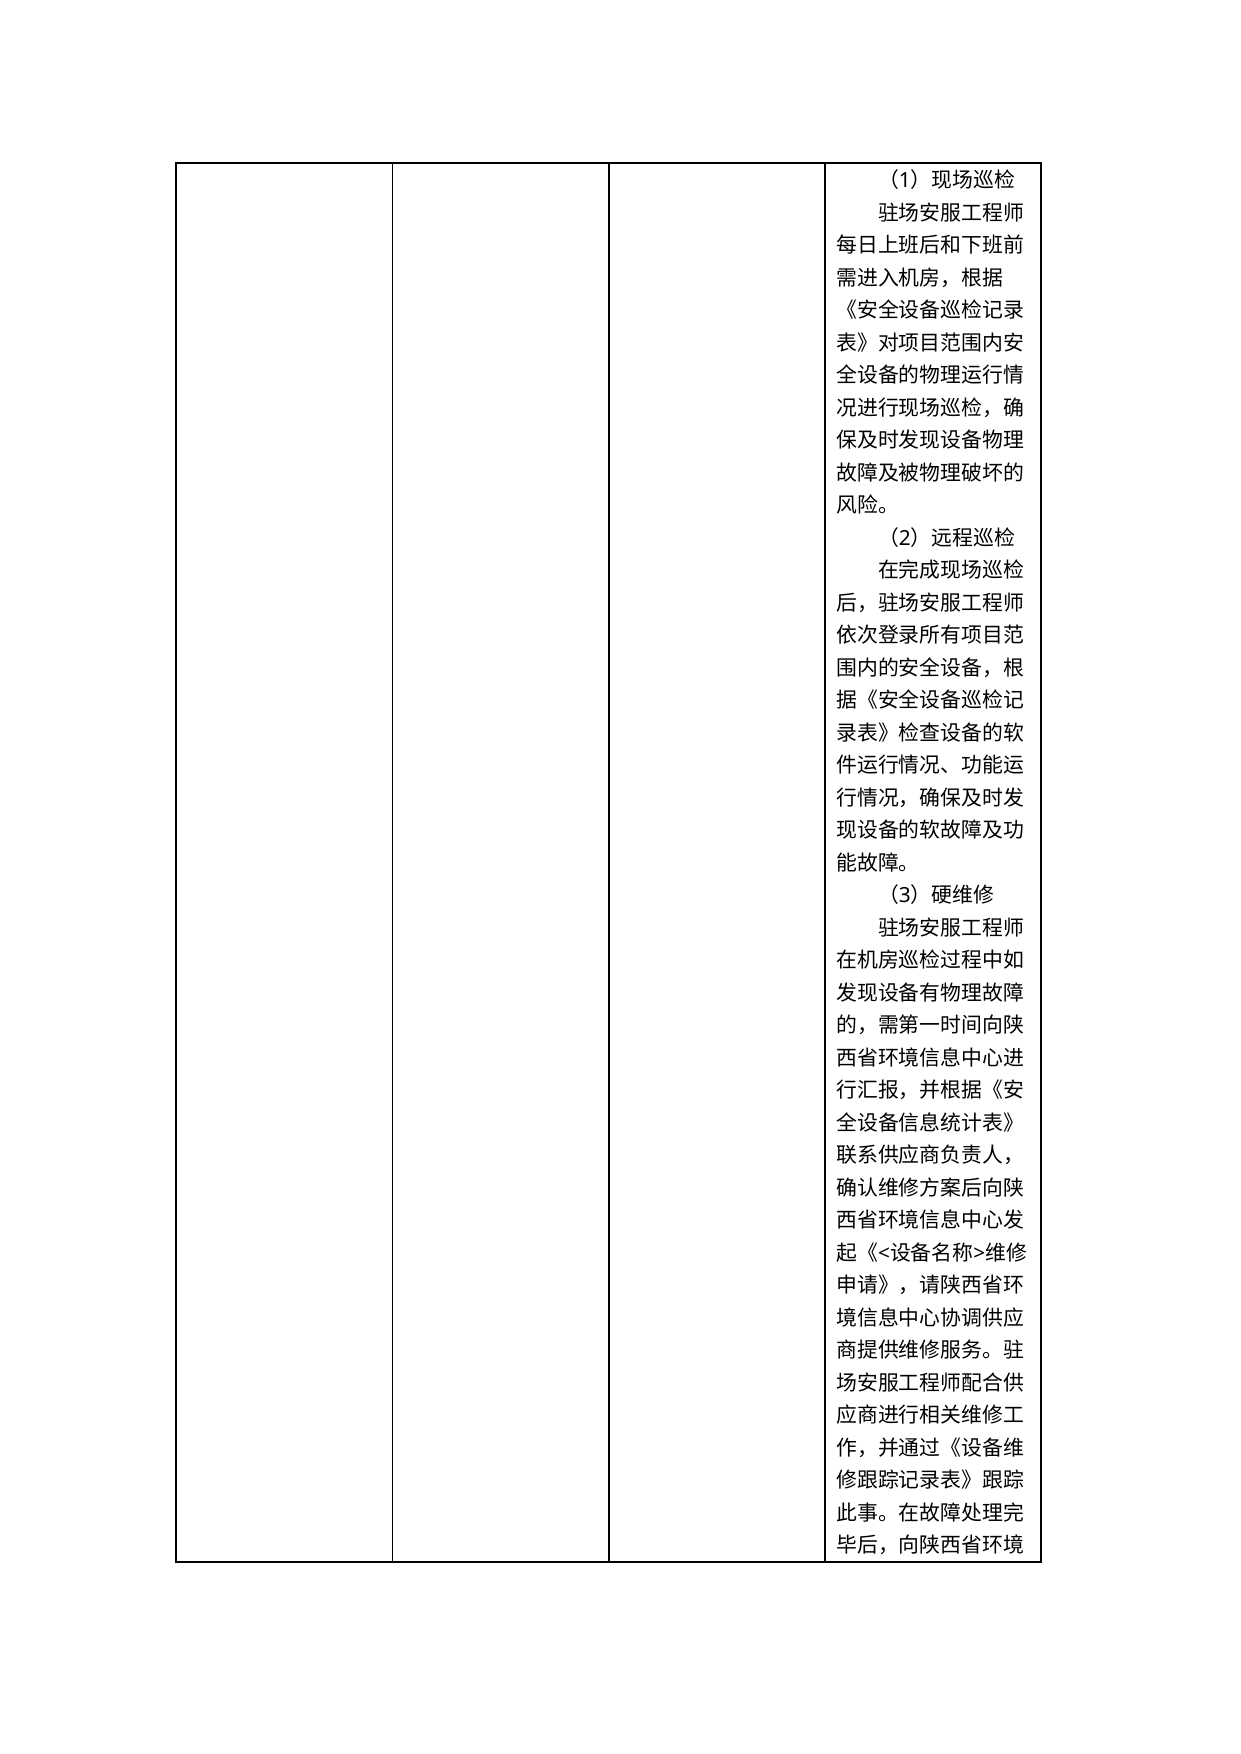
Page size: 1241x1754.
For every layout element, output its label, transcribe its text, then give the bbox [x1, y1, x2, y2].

table_cell [610, 164, 824, 1561]
table_cell [177, 164, 392, 1561]
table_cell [826, 164, 1040, 1561]
table_cell 1 [393, 164, 608, 1561]
